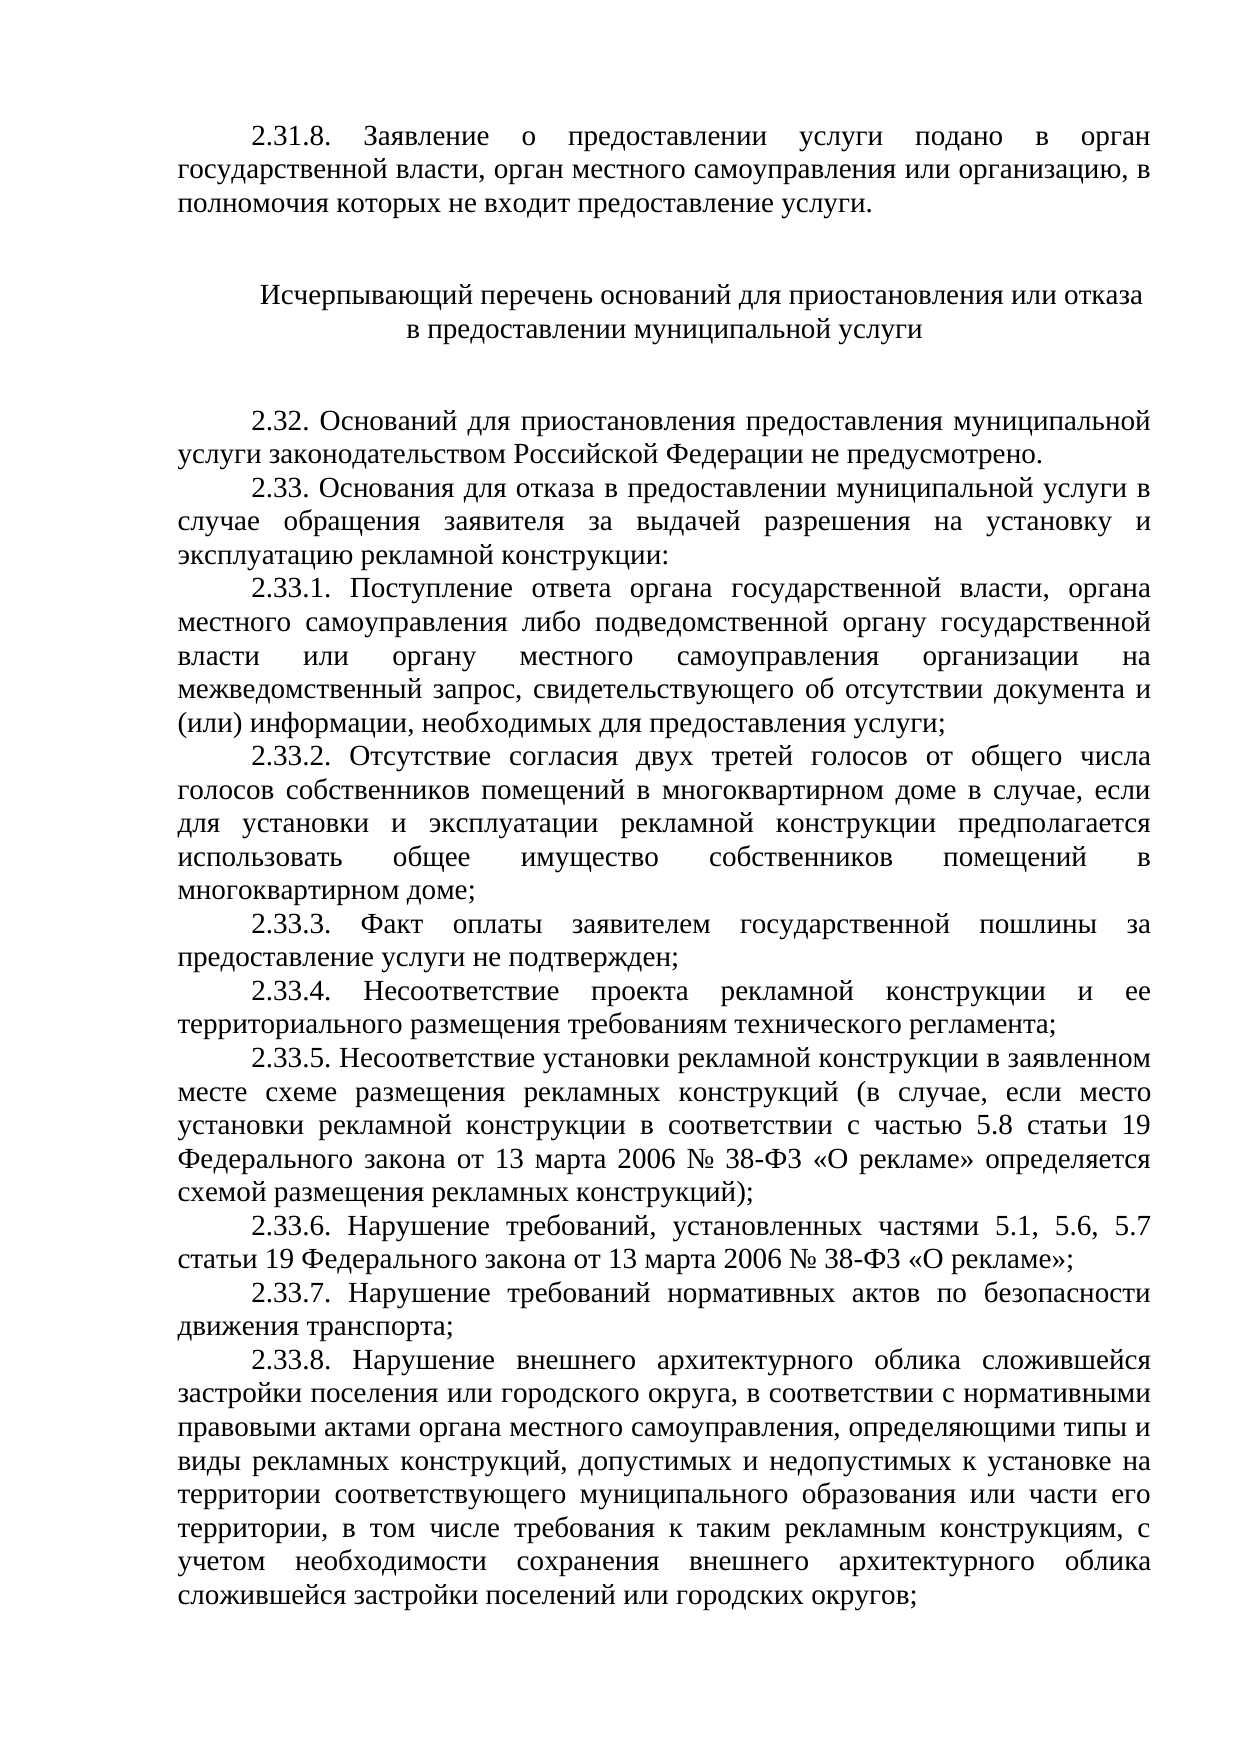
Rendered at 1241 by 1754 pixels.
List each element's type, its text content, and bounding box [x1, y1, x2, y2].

text 2.33.5. Несоответствие установки рекламной конструкции в заявленном месте схеме размещения рекламных конструкций (в случае, если место установки рекламной конструкции в соответствии с частью 5.8 статьи 19 Федерального закона от 13 марта 2006 № 38-Ф3 «О рекламе» определяется схемой размещения рекламных конструкций); [177, 1040, 1152, 1208]
text 2.33.4. Несоответствие проекта рекламной конструкции и ее территориального размещения требованиям технического регламента; [177, 973, 1152, 1040]
text 2.31.8. Заявление о предоставлении услуги подано в орган государственной власти, орган местного самоуправления или организацию, в полномочия которых не входит предоставление услуги. [177, 118, 1152, 219]
text 2.33. Основания для отказа в предоставлении муниципальной услуги в случае обращения заявителя за выдачей разрешения на установку и эксплуатацию рекламной конструкции: [177, 470, 1152, 571]
text Исчерпывающий перечень оснований для приостановления или отказа в предоставлении муниципальной услуги [177, 277, 1152, 344]
text 2.33.7. Нарушение требований нормативных актов по безопасности движения транспорта; [177, 1275, 1152, 1342]
text 2.33.8. Нарушение внешнего архитектурного облика сложившейся застройки поселения или городского округа, в соответствии с нормативными правовыми актами органа местного самоуправления, определяющими типы и виды рекламных конструкций, допустимых и недопустимых к установке на территории соответствующего муниципального образования или части его территории, в том числе требования к таким рекламным конструкциям, с учетом необходимости сохранения внешнего архитектурного облика сложившейся застройки поселений или городских округов; [177, 1342, 1152, 1610]
text 2.33.1. Поступление ответа органа государственной власти, органа местного самоуправления либо подведомственной органу государственной власти или органу местного самоуправления организации на межведомственный запрос, свидетельствующего об отсутствии документа и (или) информации, необходимых для предоставления услуги; [177, 571, 1152, 738]
text 2.33.6. Нарушение требований, установленных частями 5.1, 5.6, 5.7 статьи 19 Федерального закона от 13 марта 2006 № 38-Ф3 «О рекламе»; [177, 1208, 1152, 1275]
text 2.33.2. Отсутствие согласия двух третей голосов от общего числа голосов собственников помещений в многоквартирном доме в случае, если для установки и эксплуатации рекламной конструкции предполагается использовать общее имущество собственников помещений в многоквартирном доме; [177, 738, 1152, 906]
text 2.33.3. Факт оплаты заявителем государственной пошлины за предоставление услуги не подтвержден; [177, 906, 1152, 973]
text 2.32. Оснований для приостановления предоставления муниципальной услуги законодательством Российской Федерации не предусмотрено. [177, 403, 1152, 470]
